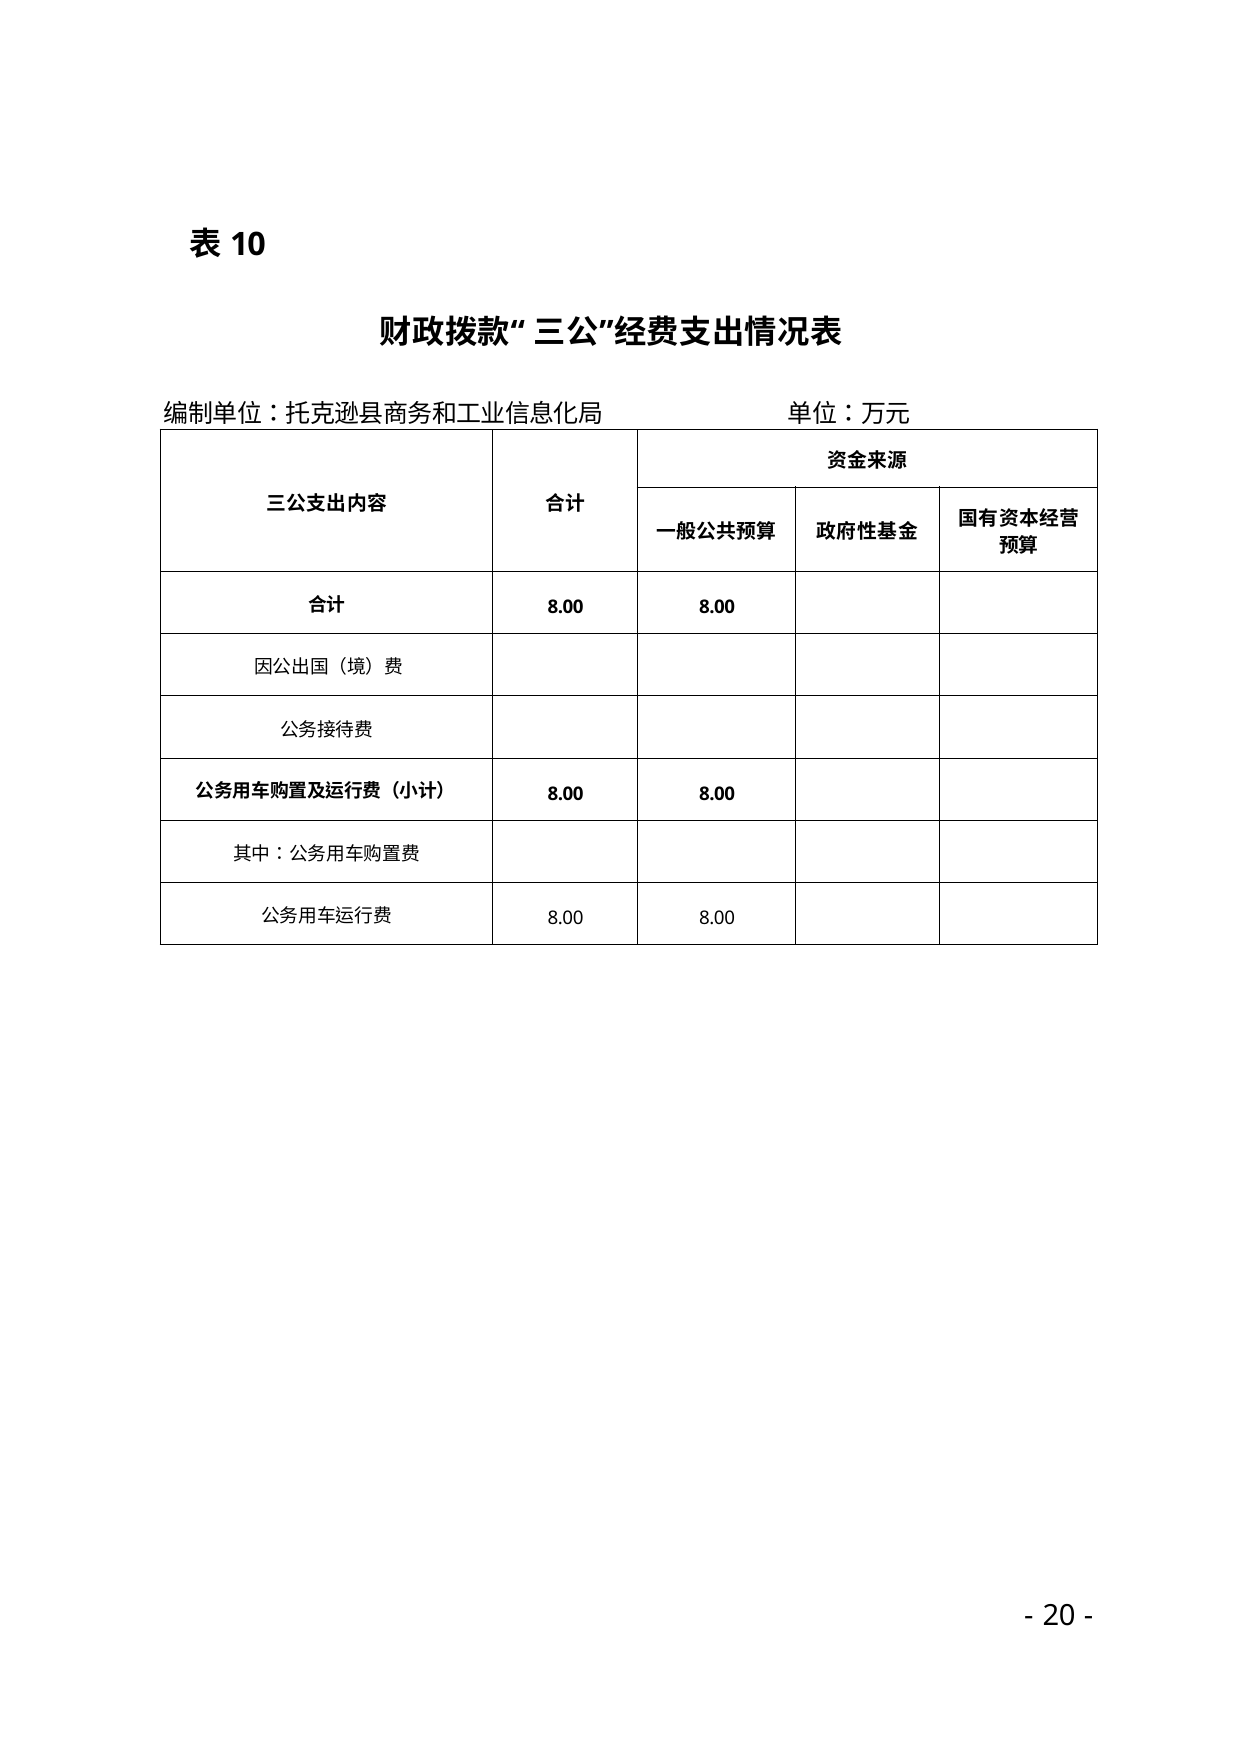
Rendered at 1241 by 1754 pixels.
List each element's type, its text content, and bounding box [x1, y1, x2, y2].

table_cell [796, 572, 939, 633]
table_cell [796, 759, 939, 819]
table_cell [493, 634, 637, 695]
table_cell 公务接待费 [161, 696, 492, 757]
table_header 三公支出内容 [161, 430, 492, 571]
table_cell 公务用车运行费 [161, 883, 492, 944]
table_cell 公务用车购置及运行费（小计） [161, 759, 492, 819]
text 编制单位：托克逊县商务和工业信息化局 单位：万元 [164, 399, 1098, 428]
table_cell [796, 883, 939, 944]
table_cell 8.00 [493, 572, 637, 633]
text 财政拨款“ 三公”经费支出情况表 [379, 311, 1098, 351]
table_cell [940, 572, 1097, 633]
table_cell [638, 821, 795, 882]
table_cell 8.00 [638, 759, 795, 819]
table_cell [638, 696, 795, 757]
table_cell 其中：公务用车购置费 [161, 821, 492, 882]
table_cell 政府性基金 [796, 488, 939, 571]
table_header 资金来源 [638, 430, 1097, 486]
table_cell 8.00 [638, 572, 795, 633]
table_cell [796, 634, 939, 695]
table_cell [796, 821, 939, 882]
table_cell 8.00 [493, 759, 637, 819]
table_cell [638, 634, 795, 695]
table_cell 国有资本经营 预算 [940, 488, 1097, 571]
table_cell 合计 [161, 572, 492, 633]
table_cell [940, 883, 1097, 944]
table_cell [493, 696, 637, 757]
text 表 10 [189, 223, 1098, 264]
table_cell [493, 821, 637, 882]
table_header 合计 [493, 430, 637, 571]
table_cell [940, 759, 1097, 819]
table_cell [940, 821, 1097, 882]
table_cell 8.00 [638, 883, 795, 944]
table_cell 一般公共预算 [638, 488, 795, 571]
table_cell 因公出国（境）费 [161, 634, 492, 695]
table_cell [796, 696, 939, 757]
table_cell [940, 696, 1097, 757]
table_cell 8.00 [493, 883, 637, 944]
table_cell [940, 634, 1097, 695]
